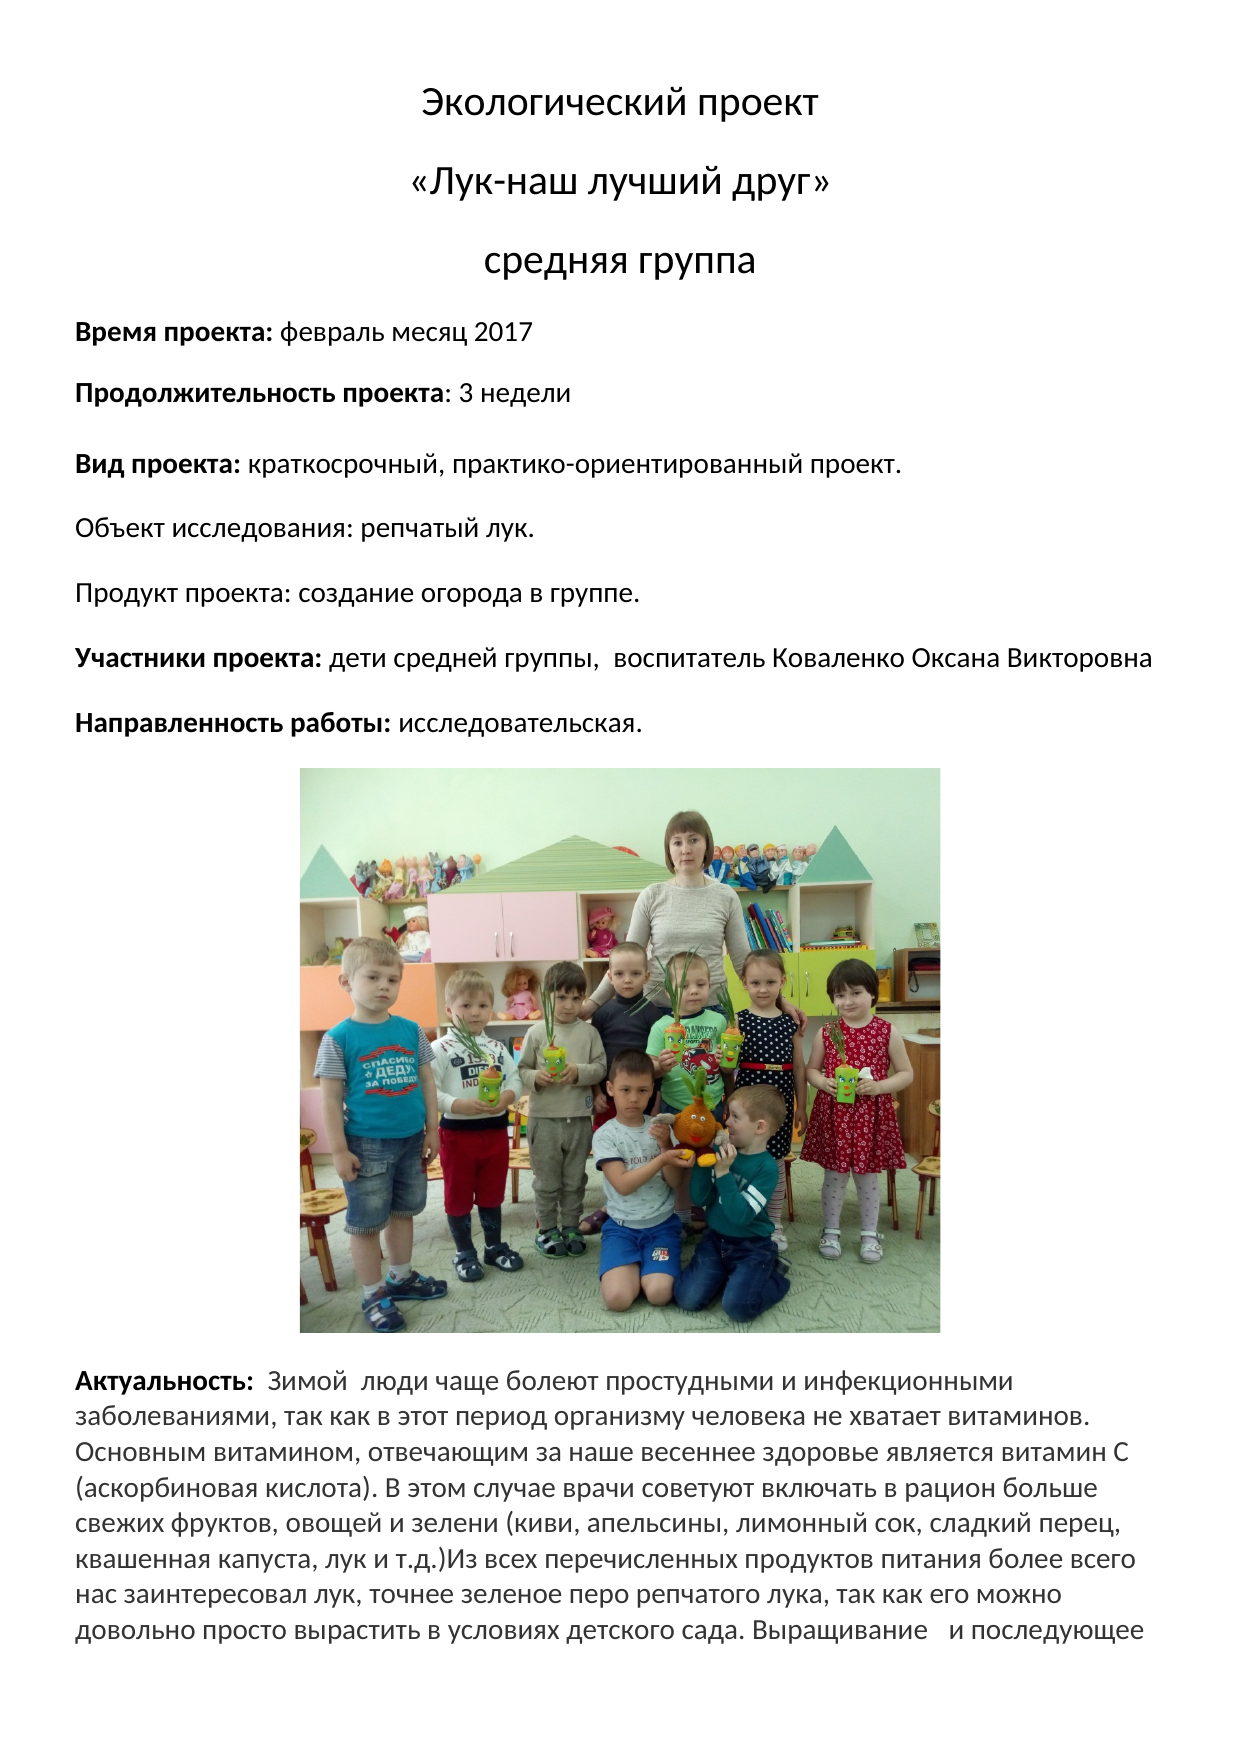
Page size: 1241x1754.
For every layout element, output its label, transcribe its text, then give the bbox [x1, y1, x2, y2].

text Направленность работы: исследовательская. [75, 704, 1165, 739]
text Время проекта: февраль месяц 2017 [75, 313, 1165, 348]
picture [299, 768, 941, 1333]
text Продолжительность проекта: 3 недели [75, 374, 1165, 410]
text Объект исследования: репчатый лук. [75, 509, 1165, 545]
text Вид проекта: краткосрочный, практико-ориентированный проект. [75, 445, 1165, 480]
text Экологический проект [75, 75, 1165, 126]
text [75, 1362, 1165, 1647]
text Участники проекта: дети средней группы, воспитатель Коваленко Оксана Викторовна [75, 639, 1165, 675]
text «Лук-наш лучший друг» [75, 154, 1165, 205]
text средняя группа [75, 233, 1165, 284]
text Продукт проекта: создание огорода в группе. [75, 574, 1165, 610]
